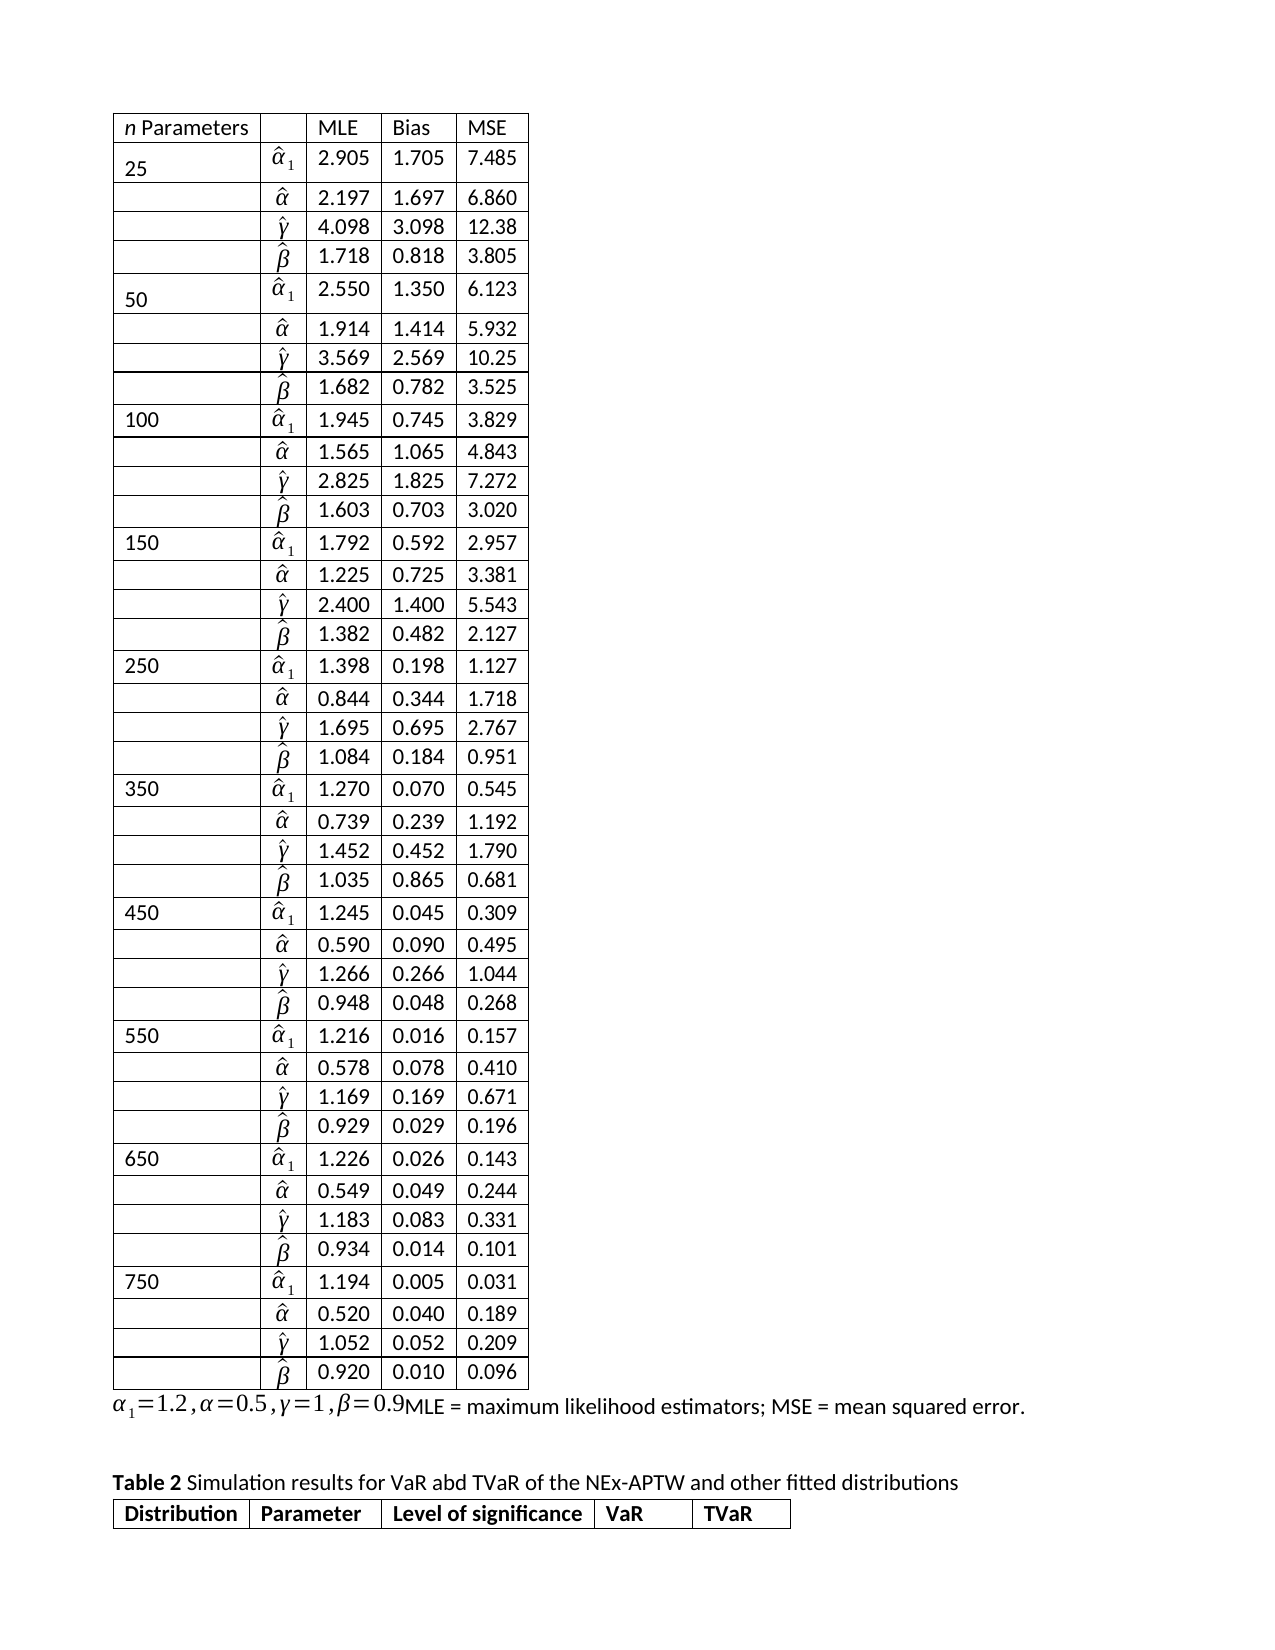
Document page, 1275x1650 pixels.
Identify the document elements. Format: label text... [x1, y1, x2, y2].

table_cell [114, 212, 260, 240]
table_cell [114, 496, 260, 527]
table_cell 100 [114, 405, 260, 436]
table_cell 0.268 [457, 988, 528, 1020]
table_header VaR [595, 1500, 692, 1528]
table_cell 0.703 [382, 496, 456, 527]
table_cell [114, 590, 260, 618]
table_cell 0.005 [382, 1267, 456, 1298]
table_cell 2.400 [307, 590, 381, 618]
table_cell 2.550 [307, 274, 381, 313]
table_cell 1.398 [307, 651, 381, 683]
table_cell [114, 1358, 260, 1389]
table_header Bias [382, 114, 456, 142]
table_cell [114, 807, 260, 835]
table_cell 1.350 [382, 274, 456, 313]
table_cell [261, 930, 306, 958]
table_cell 1.194 [307, 1267, 381, 1298]
table_cell [114, 1234, 260, 1266]
table_cell 0.040 [382, 1299, 456, 1327]
table_cell 12.38 [457, 212, 528, 240]
table_cell 0.331 [457, 1205, 528, 1233]
table_cell [114, 1205, 260, 1233]
table_cell [261, 1267, 306, 1298]
table_cell 1.044 [457, 959, 528, 987]
table_cell [261, 590, 306, 618]
table_cell 50 [114, 274, 260, 313]
table_cell [261, 561, 306, 589]
table_cell 1.169 [307, 1082, 381, 1110]
table_cell 1.414 [382, 314, 456, 342]
table_cell 0.029 [382, 1111, 456, 1143]
table_cell 5.932 [457, 314, 528, 342]
table_cell 0.196 [457, 1111, 528, 1143]
table_cell [261, 1144, 306, 1175]
table_cell [114, 930, 260, 958]
table_cell 450 [114, 898, 260, 929]
table_cell 0.045 [382, 898, 456, 929]
table_cell 550 [114, 1021, 260, 1052]
table_cell 1.266 [307, 959, 381, 987]
table_cell 0.520 [307, 1299, 381, 1327]
table_cell 3.381 [457, 561, 528, 589]
table_cell [261, 1358, 306, 1389]
table_cell [261, 988, 306, 1020]
table_cell 0.590 [307, 930, 381, 958]
table_cell 1.914 [307, 314, 381, 342]
table_cell 2.957 [457, 528, 528, 559]
table_cell 1.065 [382, 438, 456, 466]
table_cell 3.020 [457, 496, 528, 527]
table_cell [261, 241, 306, 273]
table_cell 750 [114, 1267, 260, 1298]
table_cell 3.829 [457, 405, 528, 436]
table_cell [114, 1176, 260, 1204]
table_cell [114, 467, 260, 494]
table_cell 1.718 [457, 684, 528, 712]
table_cell [261, 373, 306, 404]
table_cell [114, 988, 260, 1020]
table_cell [261, 1111, 306, 1143]
table_cell [261, 1021, 306, 1052]
table_cell [261, 467, 306, 494]
table_cell 1.216 [307, 1021, 381, 1052]
table_cell 0.244 [457, 1176, 528, 1204]
table_cell 1.718 [307, 241, 381, 273]
table_cell 0.482 [382, 619, 456, 650]
table_cell 0.309 [457, 898, 528, 929]
table_cell 2.197 [307, 183, 381, 211]
table_cell 2.569 [382, 344, 456, 371]
table_cell [261, 438, 306, 466]
table_cell 0.865 [382, 865, 456, 897]
table_cell 0.739 [307, 807, 381, 835]
table_cell 1.226 [307, 1144, 381, 1175]
table_cell 1.127 [457, 651, 528, 683]
table_cell 0.410 [457, 1053, 528, 1081]
table_cell [261, 405, 306, 436]
table_cell [261, 1082, 306, 1110]
table_cell [261, 1176, 306, 1204]
table_header [261, 114, 306, 142]
table_cell 1.682 [307, 373, 381, 404]
table_cell 350 [114, 775, 260, 806]
table_cell [114, 959, 260, 987]
table_cell 3.098 [382, 212, 456, 240]
table_cell [261, 528, 306, 559]
table_cell [261, 1053, 306, 1081]
table_cell 1.225 [307, 561, 381, 589]
table_cell 1.382 [307, 619, 381, 650]
table_cell [261, 143, 306, 182]
table_cell 3.525 [457, 373, 528, 404]
table_cell 0.344 [382, 684, 456, 712]
table_cell 0.026 [382, 1144, 456, 1175]
table_cell [114, 684, 260, 712]
table_cell [261, 344, 306, 371]
table_cell [261, 274, 306, 313]
table_cell [114, 742, 260, 773]
table_cell 0.198 [382, 651, 456, 683]
table_cell 1.270 [307, 775, 381, 806]
table_cell 0.578 [307, 1053, 381, 1081]
table_cell 7.485 [457, 143, 528, 182]
table_cell [261, 212, 306, 240]
table_cell [114, 1299, 260, 1327]
table_cell 1.825 [382, 467, 456, 494]
table_header n Parameters [114, 114, 260, 142]
table_cell 0.016 [382, 1021, 456, 1052]
text MLE = maximum likelihood estimators; MSE = mean squared error. [112, 1390, 1162, 1421]
table_cell 0.083 [382, 1205, 456, 1233]
table_cell 1.084 [307, 742, 381, 773]
table_cell 0.929 [307, 1111, 381, 1143]
table_cell 10.25 [457, 344, 528, 371]
table_cell 0.681 [457, 865, 528, 897]
table_cell 0.452 [382, 836, 456, 864]
table_cell [114, 836, 260, 864]
table_cell 2.825 [307, 467, 381, 494]
table_cell [114, 241, 260, 273]
table_cell [114, 1082, 260, 1110]
table_cell 1.183 [307, 1205, 381, 1233]
table_cell 0.096 [457, 1358, 528, 1389]
table_cell 0.745 [382, 405, 456, 436]
table_cell 1.695 [307, 713, 381, 741]
table_cell 0.782 [382, 373, 456, 404]
table_cell 1.035 [307, 865, 381, 897]
table_cell [114, 373, 260, 404]
table_cell 1.705 [382, 143, 456, 182]
table_header MLE [307, 114, 381, 142]
table_cell [114, 865, 260, 897]
table_cell 2.127 [457, 619, 528, 650]
table_cell 25 [114, 143, 260, 182]
table_header Distribution [114, 1500, 249, 1528]
table_header Parameters [250, 1500, 381, 1528]
table_cell 0.070 [382, 775, 456, 806]
table_cell 0.189 [457, 1299, 528, 1327]
table_cell 0.495 [457, 930, 528, 958]
table_header TVaR [693, 1500, 790, 1528]
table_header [382, 1500, 594, 1528]
table_cell 650 [114, 1144, 260, 1175]
table_cell 0.695 [382, 713, 456, 741]
table_cell 0.010 [382, 1358, 456, 1389]
table_cell [261, 807, 306, 835]
table_cell [261, 619, 306, 650]
table_cell 0.844 [307, 684, 381, 712]
table_cell 0.048 [382, 988, 456, 1020]
table_cell 0.948 [307, 988, 381, 1020]
table_cell 1.245 [307, 898, 381, 929]
table_cell [114, 1329, 260, 1356]
table_header MSE [457, 114, 528, 142]
table_cell [261, 742, 306, 773]
table_cell [261, 898, 306, 929]
table_cell 0.049 [382, 1176, 456, 1204]
table_cell 0.951 [457, 742, 528, 773]
table_cell 0.266 [382, 959, 456, 987]
table_cell [261, 1299, 306, 1327]
table_cell 0.920 [307, 1358, 381, 1389]
table_cell 0.209 [457, 1329, 528, 1356]
table_cell 4.098 [307, 212, 381, 240]
table_cell 0.239 [382, 807, 456, 835]
table_cell 250 [114, 651, 260, 683]
table_cell 0.184 [382, 742, 456, 773]
table_cell 0.090 [382, 930, 456, 958]
table_cell [261, 1205, 306, 1233]
table_cell 0.014 [382, 1234, 456, 1266]
table_cell 3.569 [307, 344, 381, 371]
table_cell [114, 344, 260, 371]
table_cell 4.843 [457, 438, 528, 466]
table_cell 3.805 [457, 241, 528, 273]
table_cell [261, 684, 306, 712]
table_cell 1.697 [382, 183, 456, 211]
table_cell 0.671 [457, 1082, 528, 1110]
table_cell 1.565 [307, 438, 381, 466]
table_cell 7.272 [457, 467, 528, 494]
table_cell 0.545 [457, 775, 528, 806]
table_cell 1.603 [307, 496, 381, 527]
table_cell [261, 183, 306, 211]
table_cell 0.052 [382, 1329, 456, 1356]
table_cell [114, 183, 260, 211]
table_cell [114, 713, 260, 741]
table_cell 1.192 [457, 807, 528, 835]
table_cell [114, 1053, 260, 1081]
table_cell 1.052 [307, 1329, 381, 1356]
table_cell [261, 713, 306, 741]
table_cell [261, 959, 306, 987]
table_cell 1.452 [307, 836, 381, 864]
table_cell [114, 1111, 260, 1143]
table_cell 150 [114, 528, 260, 559]
table_cell [261, 496, 306, 527]
table_cell [261, 775, 306, 806]
table_cell 2.767 [457, 713, 528, 741]
table_cell 0.143 [457, 1144, 528, 1175]
table_cell [114, 314, 260, 342]
table_cell [114, 438, 260, 466]
table_cell 1.400 [382, 590, 456, 618]
table_cell 0.549 [307, 1176, 381, 1204]
table_cell 0.078 [382, 1053, 456, 1081]
table_cell 1.945 [307, 405, 381, 436]
table_cell 0.818 [382, 241, 456, 273]
table_cell 6.123 [457, 274, 528, 313]
table_cell [261, 314, 306, 342]
table_cell 0.101 [457, 1234, 528, 1266]
table_cell [114, 561, 260, 589]
table_cell [261, 1234, 306, 1266]
table_cell 0.031 [457, 1267, 528, 1298]
table_cell 2.905 [307, 143, 381, 182]
table_cell 1.790 [457, 836, 528, 864]
table_cell [114, 619, 260, 650]
table_cell 0.169 [382, 1082, 456, 1110]
text Table 2 Simulation results for VaR abd TVaR of the NEx-APTW and other fitted distributions [112, 1468, 1162, 1496]
table_cell [261, 865, 306, 897]
table_cell 0.725 [382, 561, 456, 589]
table_cell 0.157 [457, 1021, 528, 1052]
table_cell [261, 1329, 306, 1356]
table_cell 5.543 [457, 590, 528, 618]
table_cell 6.860 [457, 183, 528, 211]
table_cell 0.934 [307, 1234, 381, 1266]
table_cell 1.792 [307, 528, 381, 559]
table_cell [261, 836, 306, 864]
table_cell 0.592 [382, 528, 456, 559]
table_cell [261, 651, 306, 683]
